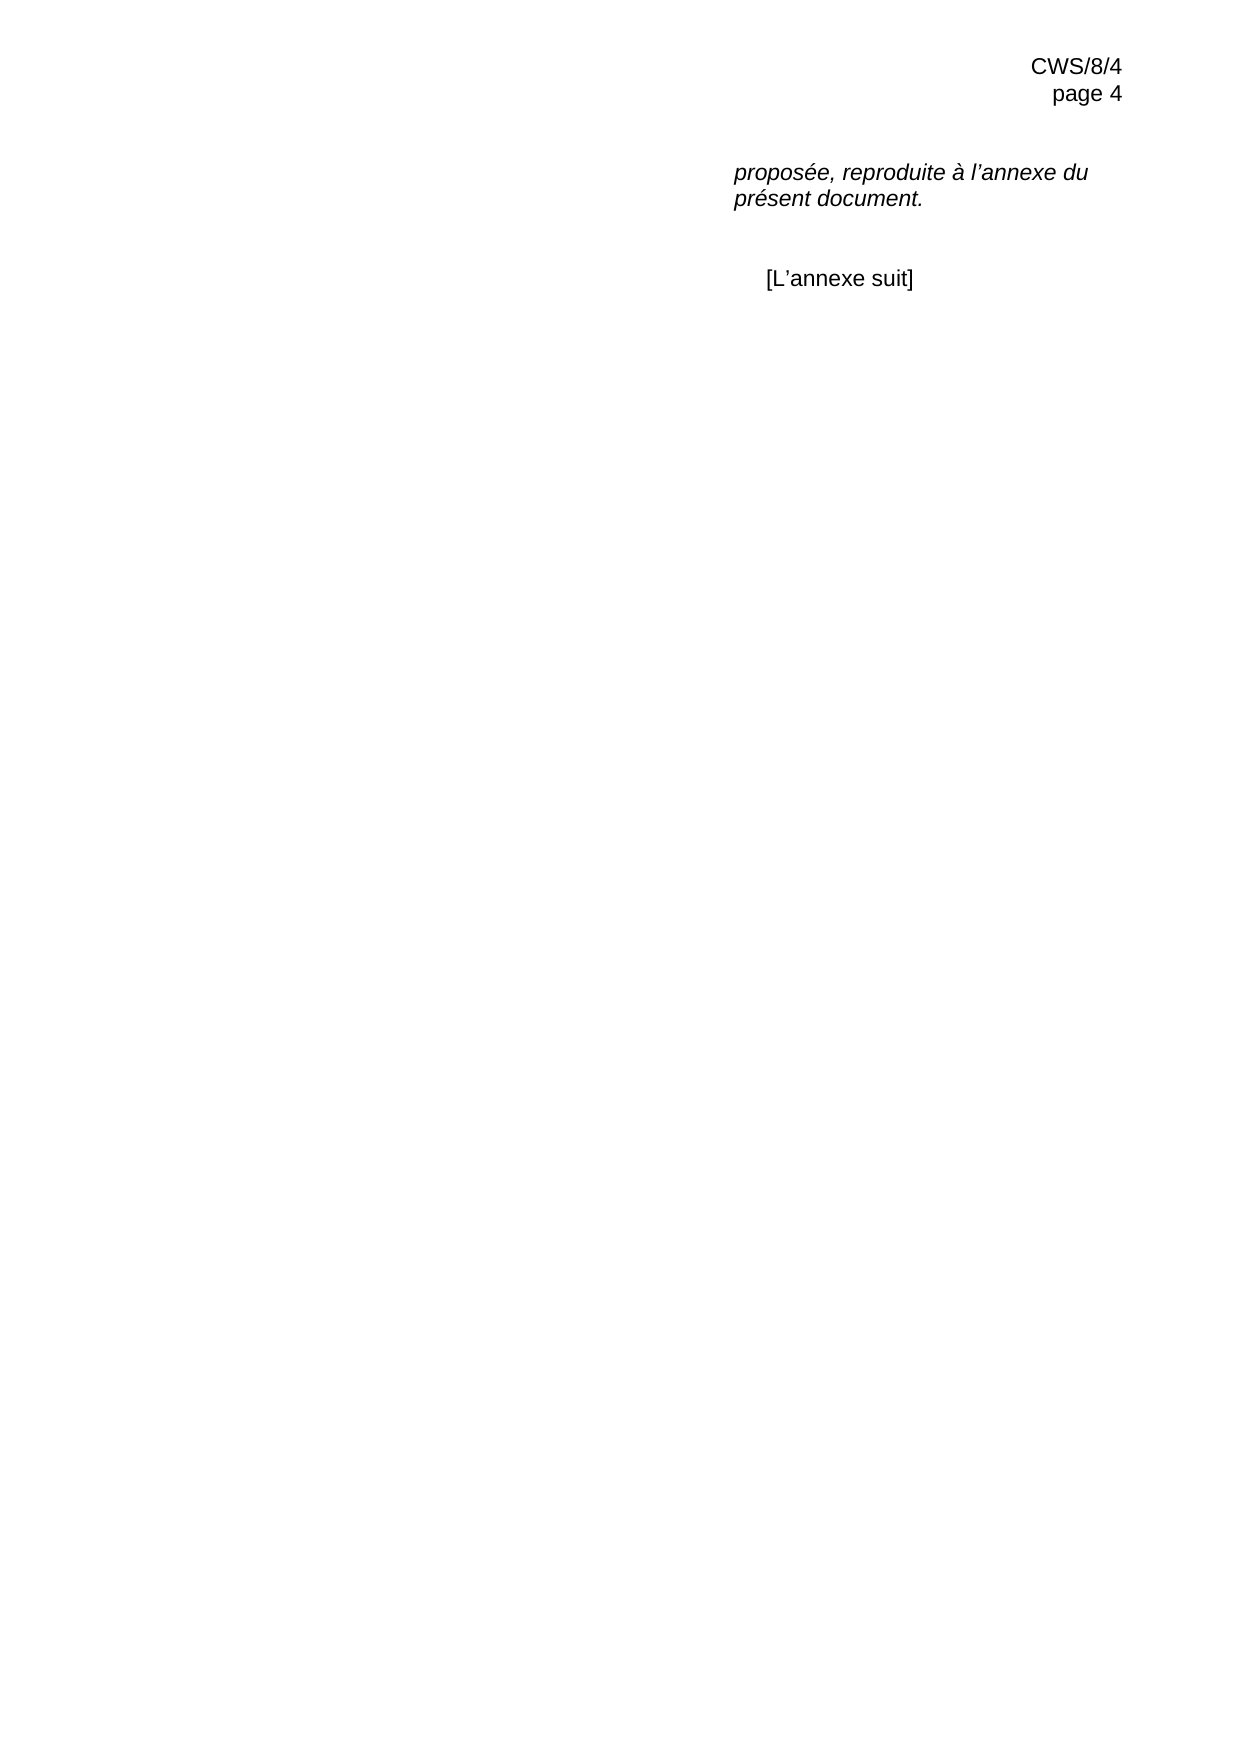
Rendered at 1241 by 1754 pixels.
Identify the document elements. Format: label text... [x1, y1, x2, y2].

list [734, 158, 1122, 211]
text [L’annexe suit] [766, 264, 1122, 291]
